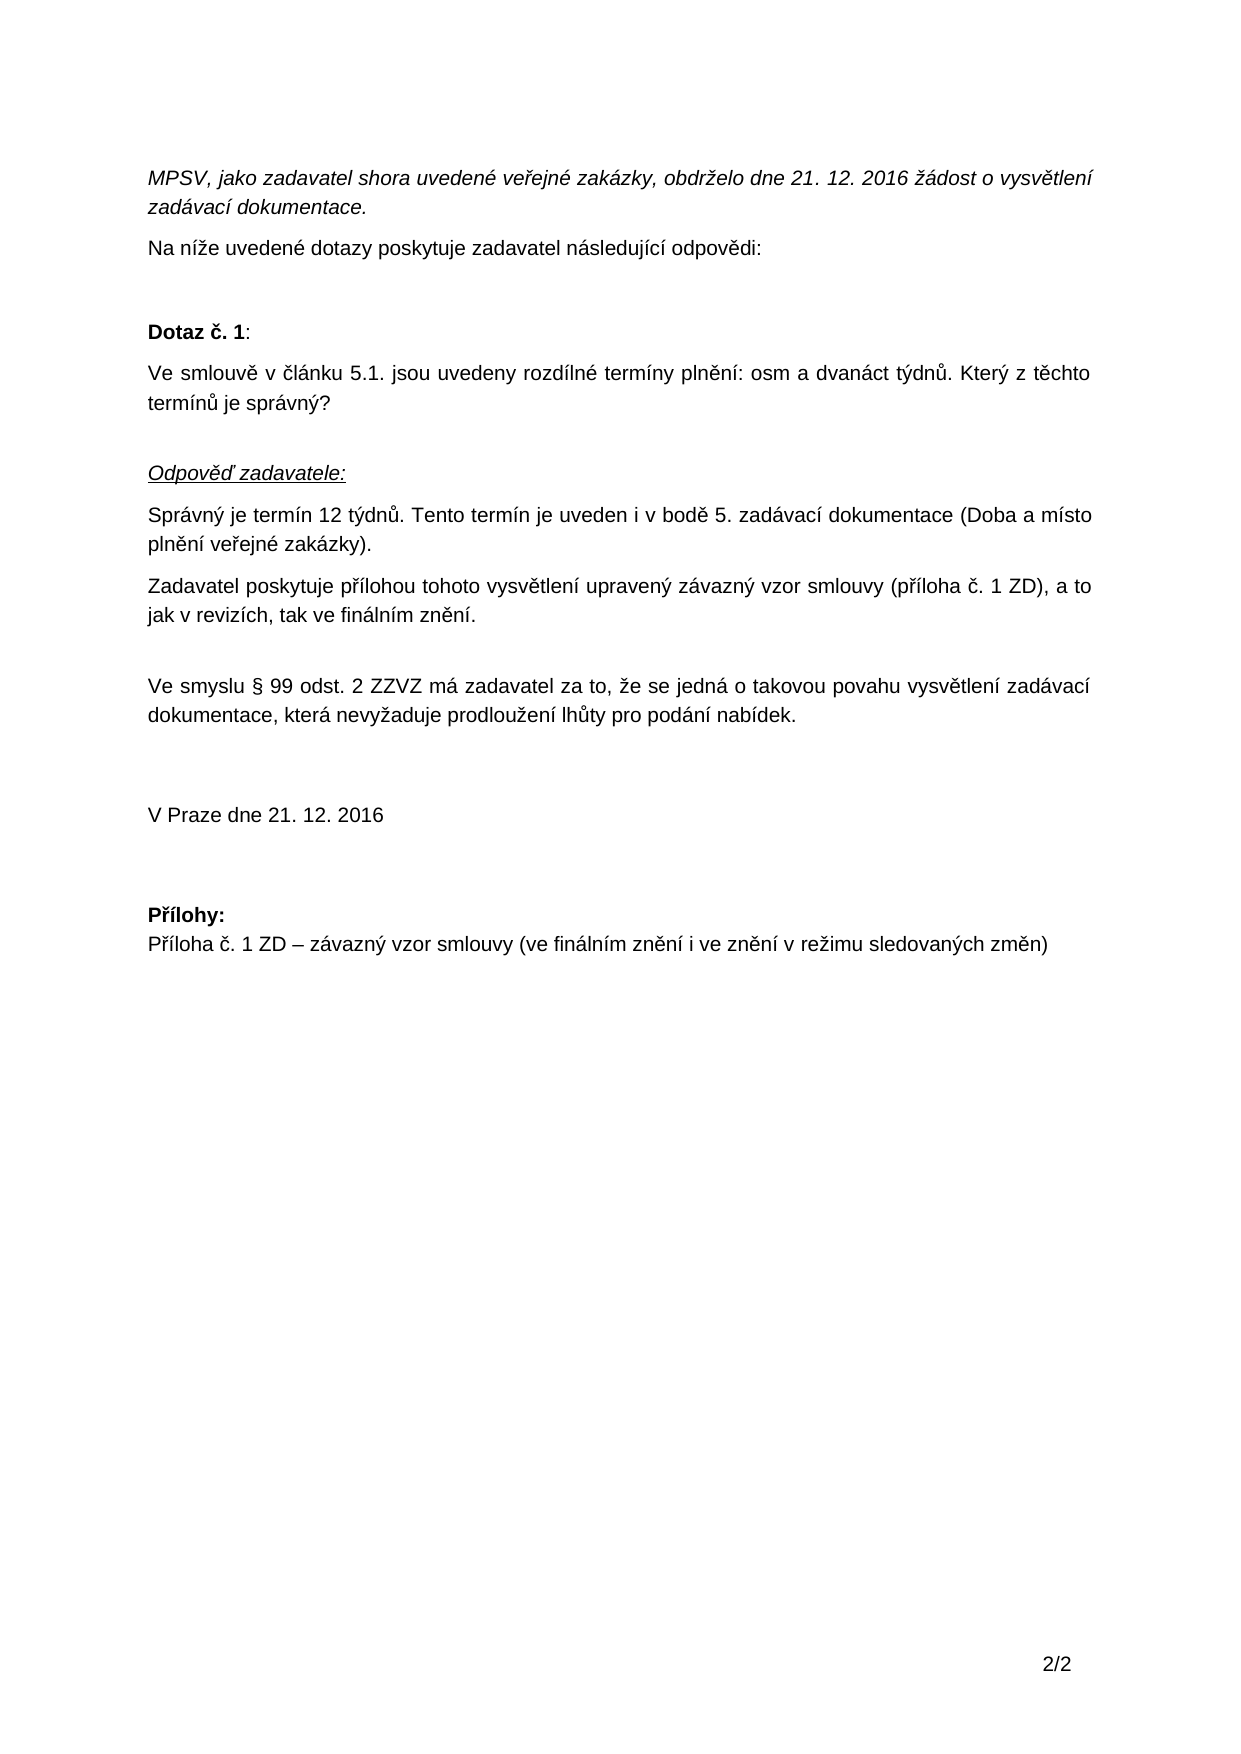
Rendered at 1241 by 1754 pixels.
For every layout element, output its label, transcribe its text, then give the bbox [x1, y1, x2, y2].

text Zadavatel poskytuje přílohou tohoto vysvětlení upravený závazný vzor smlouvy (příloha č. 1 ZD), a to jak v revizích, tak ve finálním znění. [148, 568, 1093, 627]
text Odpověď zadavatele: [148, 456, 1093, 485]
text MPSV, jako zadavatel shora uvedené veřejné zakázky, obdrželo dne 21. 12. 2016 žádost o vysvětlení zadávací dokumentace. [148, 160, 1093, 218]
text Dotaz č. 1: [148, 314, 1093, 343]
text Ve smlouvě v článku 5.1. jsou uvedeny rozdílné termíny plnění: osm a dvanáct týdnů. Který z těchto termínů je správný? [148, 356, 1093, 414]
text V Praze dne 21. 12. 2016 [148, 798, 1093, 827]
text Správný je termín 12 týdnů. Tento termín je uveden i v bodě 5. zadávací dokumentace (Doba a místo plnění veřejné zakázky). [148, 498, 1093, 556]
text Na níže uvedené dotazy poskytuje zadavatel následující odpovědi: [148, 231, 1093, 260]
text Příloha č. 1 ZD – závazný vzor smlouvy (ve finálním znění i ve znění v režimu sledovaných změn) [148, 927, 1104, 956]
text Ve smyslu § 99 odst. 2 ZZVZ má zadavatel za to, že se jedná o takovou povahu vysvětlení zadávací dokumentace, která nevyžaduje prodloužení lhůty pro podání nabídek. [148, 668, 1093, 727]
text Přílohy: [148, 893, 1093, 927]
